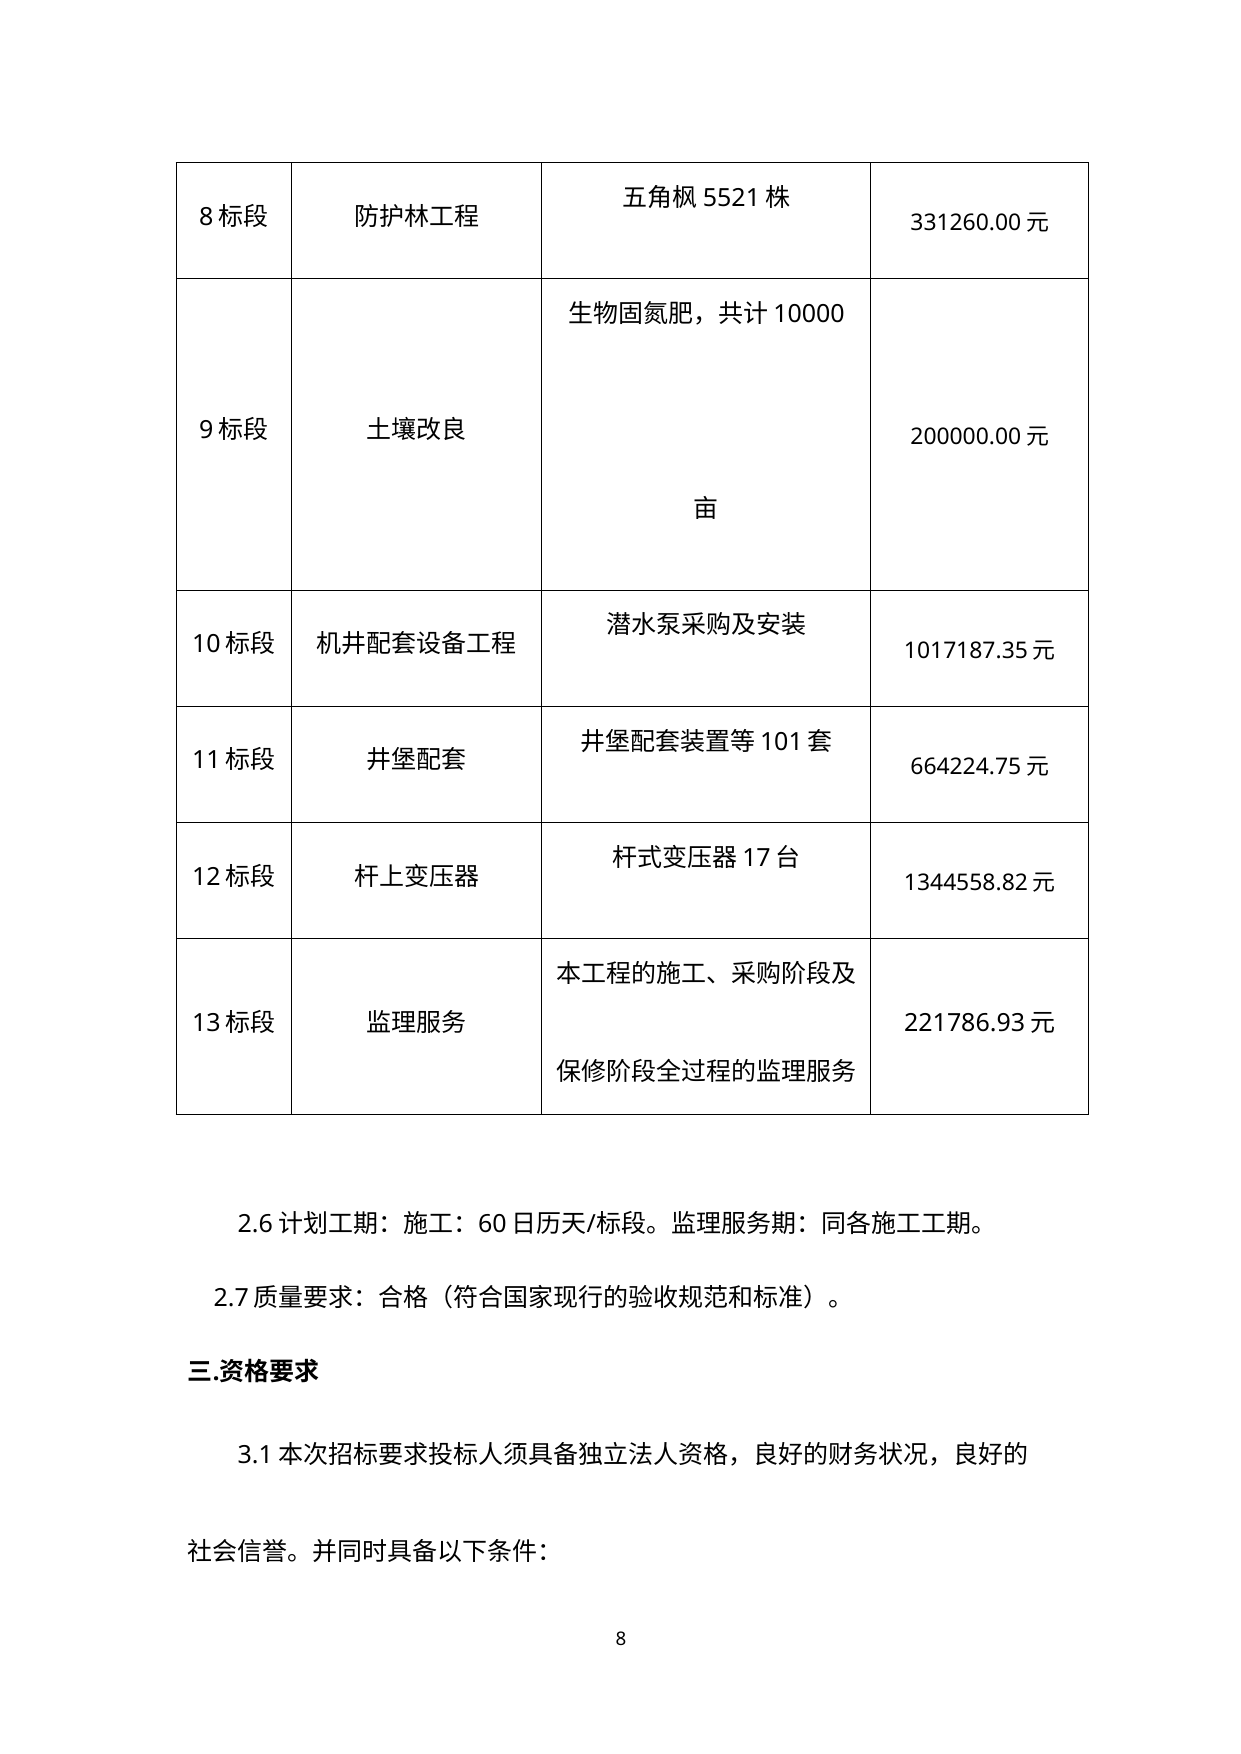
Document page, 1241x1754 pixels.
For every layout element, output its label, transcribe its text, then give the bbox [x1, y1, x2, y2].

table_cell 10标段 [177, 591, 291, 706]
table_cell 331260.00元 [871, 163, 1088, 278]
table_cell 防护林工程 [292, 163, 541, 278]
table_cell 8标段 [177, 163, 291, 278]
table_cell 11标段 [177, 707, 291, 822]
table_cell 监理服务 [292, 939, 541, 1114]
table_cell 五角枫5521株 [542, 163, 870, 278]
table_cell 土壤改良 [292, 279, 541, 589]
table_cell 井堡配套 [292, 707, 541, 822]
table_cell 1344558.82元 [871, 823, 1088, 938]
table_cell 机井配套设备工程 [292, 591, 541, 706]
table_cell 9标段 [177, 279, 291, 589]
table_cell 杆式变压器17台 [542, 823, 870, 938]
table_cell 本工程的施工、采购阶段及保修阶段全过程的监理服务 [542, 939, 870, 1114]
table_cell 1017187.35元 [871, 591, 1088, 706]
table_cell 664224.75元 [871, 707, 1088, 822]
table_cell 12标段 [177, 823, 291, 938]
table_cell 杆上变压器 [292, 823, 541, 938]
text 2.6计划工期：施工：60日历天/标段。监理服务期：同各施工工期。 [187, 1189, 1053, 1254]
table_cell 200000.00元 [871, 279, 1088, 589]
text 三.资格要求 [187, 1337, 1053, 1402]
table_cell 221786.93元 [871, 939, 1088, 1114]
table_cell 13标段 [177, 939, 291, 1114]
table_cell 潜水泵采购及安装 [542, 591, 870, 706]
text 3.1本次招标要求投标人须具备独立法人资格，良好的财务状况，良好的社会信誉。并同时具备以下条件： [187, 1420, 1053, 1582]
text 2.7质量要求：合格（符合国家现行的验收规范和标准）。 [187, 1263, 1053, 1328]
table_cell 井堡配套装置等101套 [542, 707, 870, 822]
table_cell 生物固氮肥，共计10000亩 [542, 279, 870, 589]
